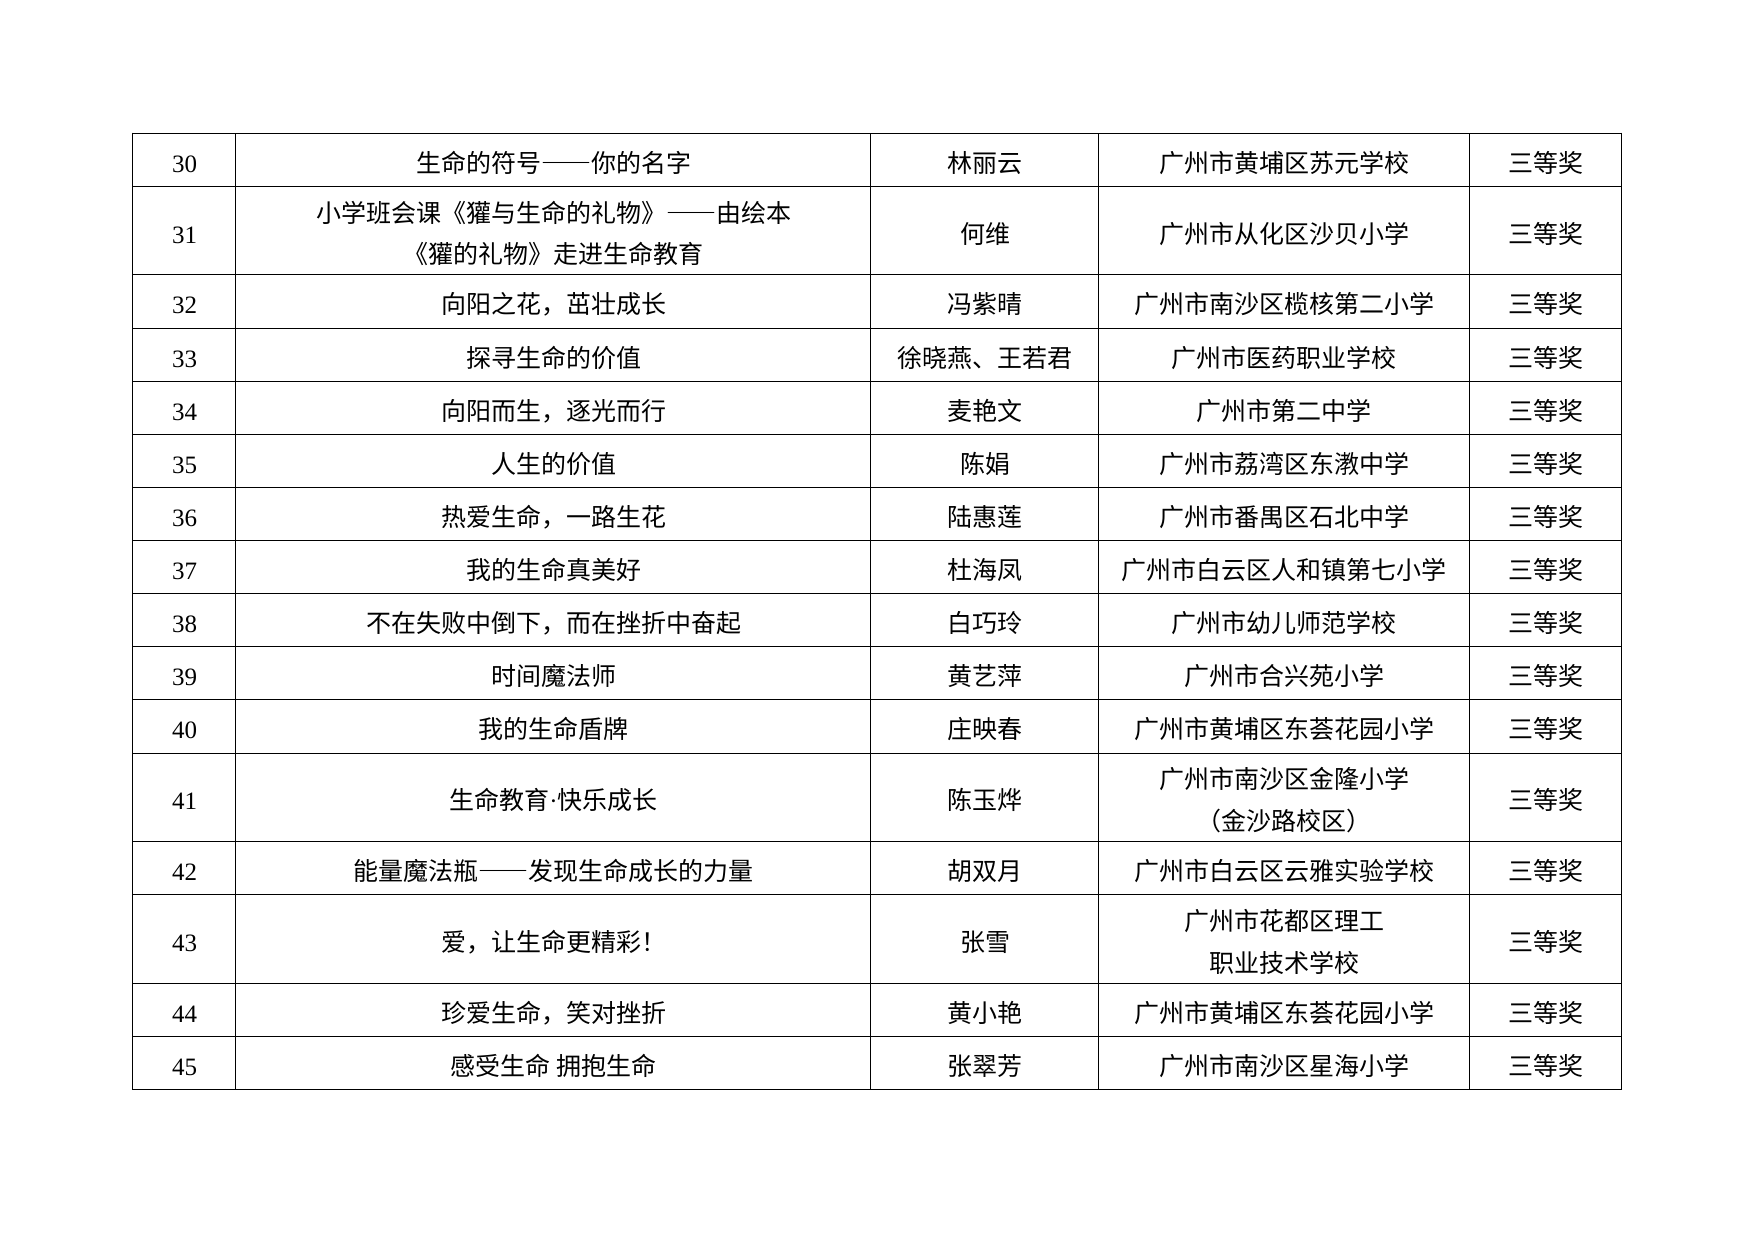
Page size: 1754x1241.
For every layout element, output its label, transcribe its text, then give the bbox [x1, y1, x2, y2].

table_cell 陆惠莲 [871, 488, 1098, 540]
table_cell 45 [133, 1037, 235, 1089]
table_cell 热爱生命，一路生花 [236, 488, 870, 540]
table_cell 何维 [871, 187, 1098, 274]
table_cell 35 [133, 435, 235, 487]
table_cell 三等奖 [1470, 984, 1621, 1036]
table_cell 广州市荔湾区东漖中学 [1099, 435, 1469, 487]
table_cell 44 [133, 984, 235, 1036]
table_cell 徐晓燕、王若君 [871, 329, 1098, 381]
table_cell 广州市南沙区金隆小学 （金沙路校区） [1099, 754, 1469, 841]
table_cell 张雪 [871, 895, 1098, 983]
table_cell 三等奖 [1470, 382, 1621, 434]
table_cell 三等奖 [1470, 594, 1621, 646]
table_cell 43 [133, 895, 235, 983]
table_cell 黄小艳 [871, 984, 1098, 1036]
table_cell 广州市南沙区星海小学 [1099, 1037, 1469, 1089]
table_cell 广州市黄埔区东荟花园小学 [1099, 984, 1469, 1036]
table_cell 生命教育·快乐成长 [236, 754, 870, 841]
table_cell 广州市幼儿师范学校 [1099, 594, 1469, 646]
table_cell 广州市白云区云雅实验学校 [1099, 842, 1469, 894]
table_cell 广州市第二中学 [1099, 382, 1469, 434]
table_cell 胡双月 [871, 842, 1098, 894]
table_cell 小学班会课《獾与生命的礼物》——由绘本 《獾的礼物》走进生命教育 [236, 187, 870, 274]
table_cell 广州市黄埔区苏元学校 [1099, 134, 1469, 186]
table_cell 冯紫晴 [871, 275, 1098, 327]
table_cell 30 [133, 134, 235, 186]
table_cell 白巧玲 [871, 594, 1098, 646]
table_cell 能量魔法瓶——发现生命成长的力量 [236, 842, 870, 894]
table_cell 我的生命盾牌 [236, 700, 870, 752]
table_cell 杜海凤 [871, 541, 1098, 593]
table_cell 36 [133, 488, 235, 540]
table_cell 三等奖 [1470, 488, 1621, 540]
table_cell 38 [133, 594, 235, 646]
table_cell 三等奖 [1470, 435, 1621, 487]
table_cell 广州市番禺区石北中学 [1099, 488, 1469, 540]
table_cell 33 [133, 329, 235, 381]
table_cell 广州市黄埔区东荟花园小学 [1099, 700, 1469, 752]
table_cell 31 [133, 187, 235, 274]
table_cell 三等奖 [1470, 647, 1621, 699]
table_cell 林丽云 [871, 134, 1098, 186]
table_cell 三等奖 [1470, 700, 1621, 752]
table_cell 珍爱生命，笑对挫折 [236, 984, 870, 1036]
table_cell 广州市白云区人和镇第七小学 [1099, 541, 1469, 593]
table_cell 42 [133, 842, 235, 894]
table_cell 向阳之花，茁壮成长 [236, 275, 870, 327]
table_cell 广州市花都区理工 职业技术学校 [1099, 895, 1469, 983]
table_cell 34 [133, 382, 235, 434]
table_cell 40 [133, 700, 235, 752]
table_cell 黄艺萍 [871, 647, 1098, 699]
table_cell 爱，让生命更精彩！ [236, 895, 870, 983]
table_cell 陈娟 [871, 435, 1098, 487]
table_cell 时间魔法师 [236, 647, 870, 699]
table_cell 32 [133, 275, 235, 327]
table_cell 庄映春 [871, 700, 1098, 752]
table_cell 41 [133, 754, 235, 841]
table_cell 广州市医药职业学校 [1099, 329, 1469, 381]
table_cell 生命的符号——你的名字 [236, 134, 870, 186]
table_cell 广州市从化区沙贝小学 [1099, 187, 1469, 274]
table_cell 三等奖 [1470, 1037, 1621, 1089]
table_cell 陈玉烨 [871, 754, 1098, 841]
table_cell 三等奖 [1470, 842, 1621, 894]
table_cell 三等奖 [1470, 895, 1621, 983]
table_cell 三等奖 [1470, 134, 1621, 186]
table_cell 39 [133, 647, 235, 699]
table_cell 三等奖 [1470, 275, 1621, 327]
table_cell 探寻生命的价值 [236, 329, 870, 381]
table_cell 三等奖 [1470, 187, 1621, 274]
table_cell 感受生命 拥抱生命 [236, 1037, 870, 1089]
table_cell 人生的价值 [236, 435, 870, 487]
table_cell 三等奖 [1470, 754, 1621, 841]
table_cell 向阳而生，逐光而行 [236, 382, 870, 434]
table_cell 广州市南沙区榄核第二小学 [1099, 275, 1469, 327]
table_cell 我的生命真美好 [236, 541, 870, 593]
table_cell 三等奖 [1470, 541, 1621, 593]
table_cell 三等奖 [1470, 329, 1621, 381]
table_cell 37 [133, 541, 235, 593]
table_cell 不在失败中倒下，而在挫折中奋起 [236, 594, 870, 646]
table_cell 张翠芳 [871, 1037, 1098, 1089]
table_cell 麦艳文 [871, 382, 1098, 434]
table_cell 广州市合兴苑小学 [1099, 647, 1469, 699]
